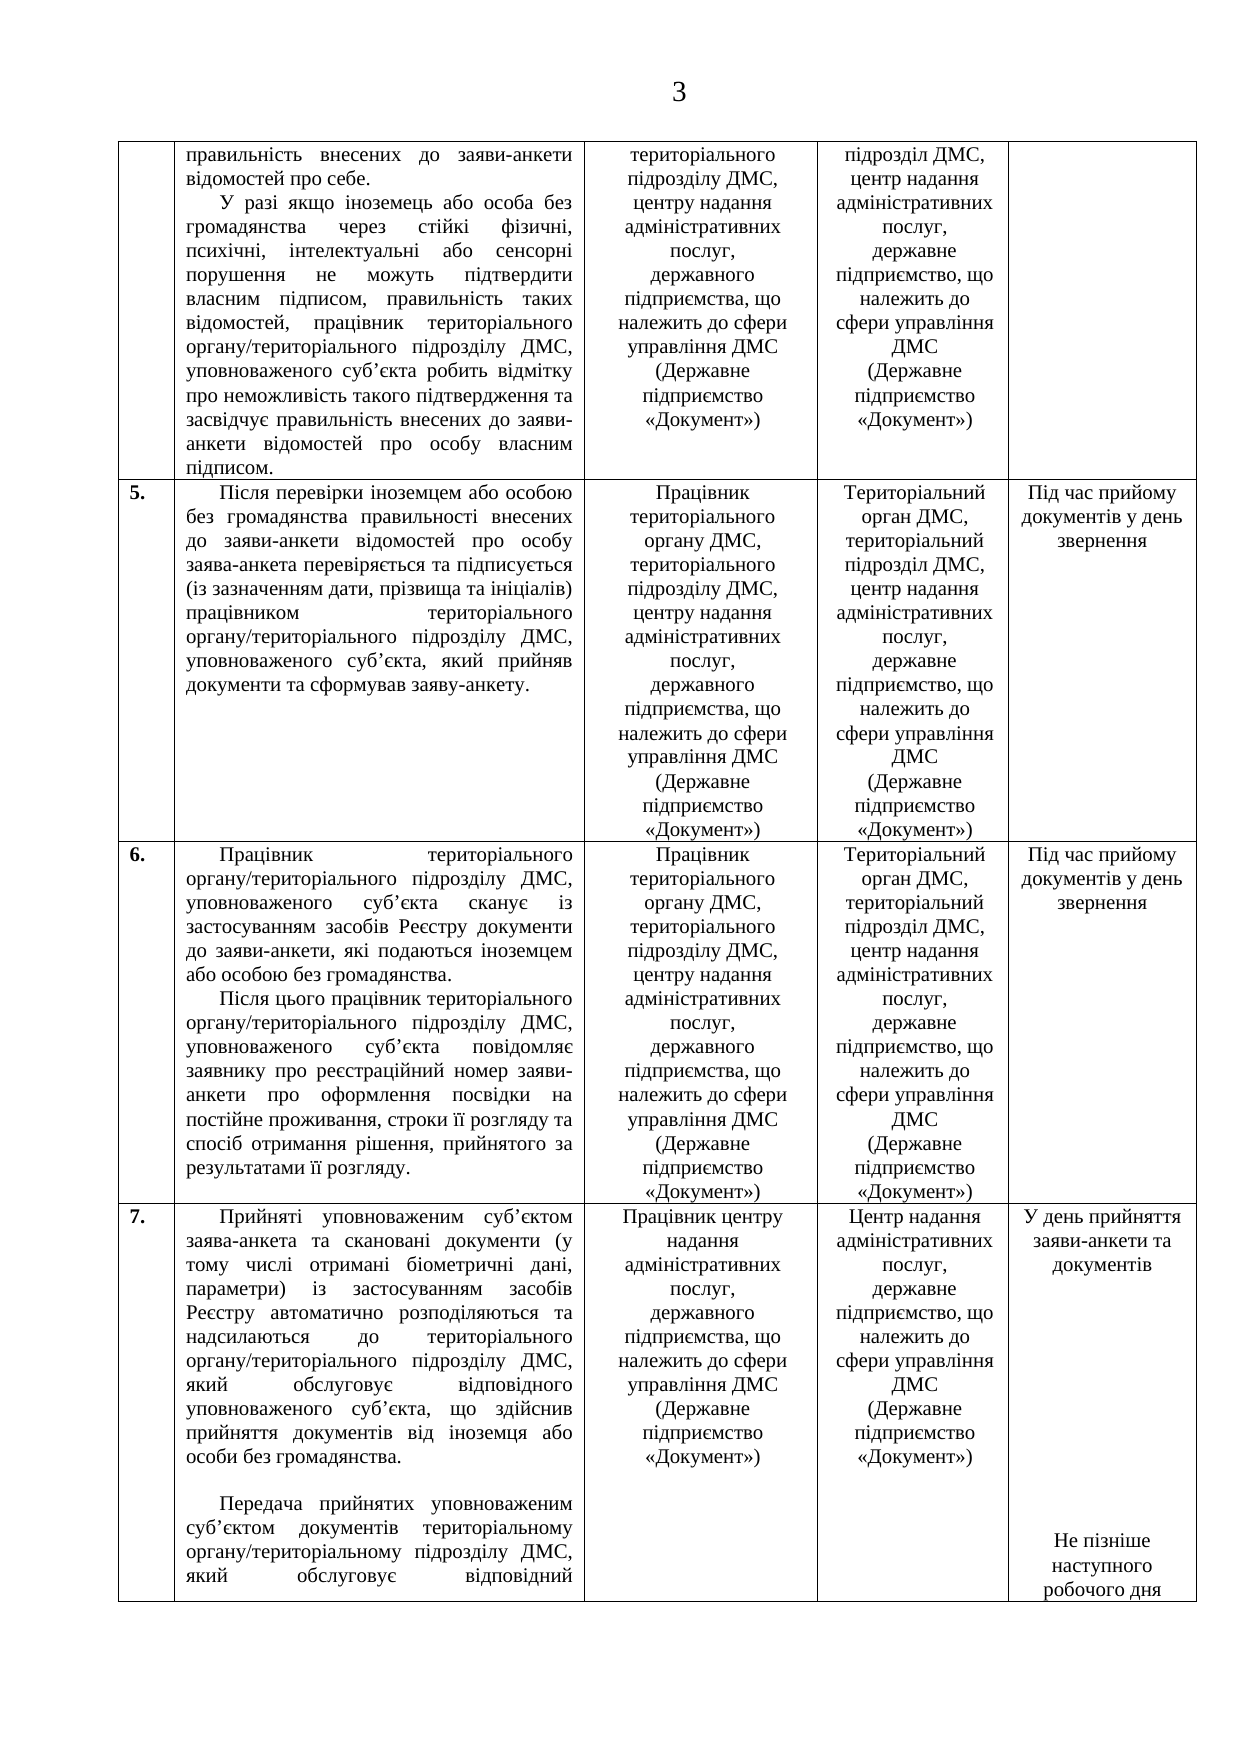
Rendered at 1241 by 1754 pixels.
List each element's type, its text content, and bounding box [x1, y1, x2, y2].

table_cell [1009, 1204, 1196, 1601]
table_cell 5. [119, 480, 174, 841]
table_cell 6. [119, 842, 174, 1203]
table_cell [1009, 142, 1196, 479]
table_cell 7. [119, 1204, 174, 1601]
table_cell Після перевірки іноземцем або особою без громадянства правильності внесених до заяви-анкети відомостей про особу заява-анкета перевіряється та підписується (із зазначенням дати, прізвища та ініціалів) працівником територіального органу/територіального підрозділу ДМС, уповноваженого суб’єкта, який прийняв документи та сформував заяву-анкету. [175, 480, 584, 841]
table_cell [818, 1204, 1008, 1601]
table_cell Під час прийому документів у день звернення [1009, 480, 1196, 841]
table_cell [175, 1204, 584, 1601]
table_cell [585, 142, 817, 479]
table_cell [818, 142, 1008, 479]
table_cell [585, 1204, 817, 1601]
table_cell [175, 142, 584, 479]
table_cell 4. [119, 142, 174, 479]
table_cell Під час прийому документів у день звернення [1009, 842, 1196, 1203]
table_cell Працівник територіального органу/територіального підрозділу ДМС, уповноваженого суб’єкта сканує із застосуванням засобів Реєстру документи до заяви-анкети, які подаються іноземцем або особою без громадянства. Після цього працівник територіального органу/територіального підрозділу ДМС, уповноваженого суб’єкта повідомляє заявнику про реєстраційний номер заяви-анкети про оформлення посвідки на постійне проживання, строки її розгляду та спосіб отримання рішення, прийнятого за результатами її розгляду. [175, 842, 584, 1203]
